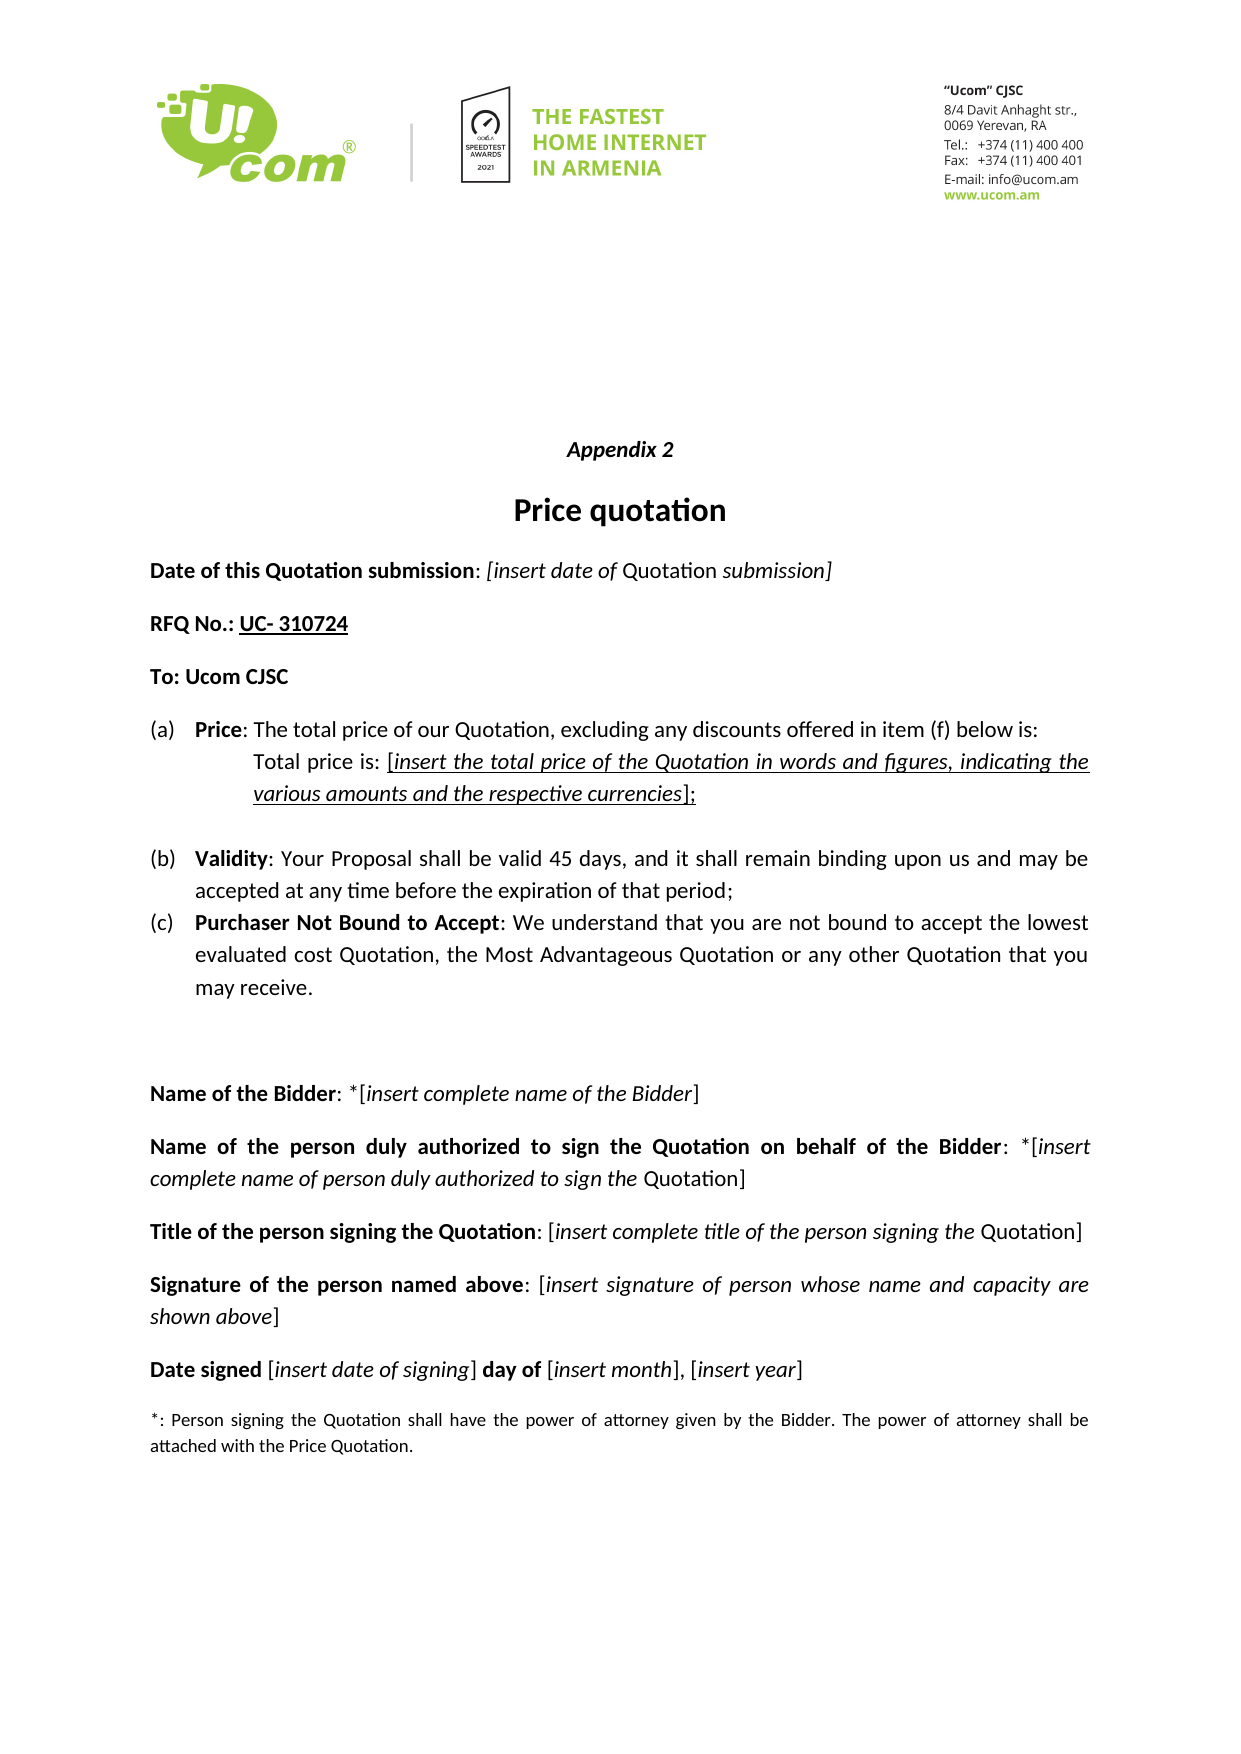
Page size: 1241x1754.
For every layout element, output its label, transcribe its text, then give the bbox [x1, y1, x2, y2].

text RFQ No.: UC- 310724 [150, 609, 1090, 637]
text Date signed [insert date of signing] day of [insert month], [insert year] [150, 1355, 1090, 1383]
text Date of this Quotation submission: [insert date of Quotation submission] [150, 556, 1090, 584]
text To: Ucom CJSC [150, 662, 1090, 690]
list Total price is: [insert the total price of the Quotation in words and figures, indicating the various amounts and the respective currencies]; [253, 747, 1090, 808]
list Validity: Your Proposal shall be valid 45 days, and it shall remain binding upon us and may be accepted at any time before the expiration of that period; [150, 844, 1090, 904]
text Signature of the person named above: [insert signature of person whose name and capacity are shown above] [150, 1270, 1090, 1330]
text Name of the Bidder: *[insert complete name of the Bidder] [150, 1079, 1090, 1107]
picture [150, 75, 1091, 211]
text Name of the person duly authorized to sign the Quotation on behalf of the Bidder: *[insert complete name of person duly authorized to sign the Quotation] [150, 1132, 1090, 1192]
list Price: The total price of our Quotation, excluding any discounts offered in item (f) below is: [150, 715, 1090, 743]
text Title of the person signing the Quotation: [insert complete title of the person signing the Quotation] [150, 1217, 1090, 1245]
list Purchaser Not Bound to Accept: We understand that you are not bound to accept the lowest evaluated cost Quotation, the Most Advantageous Quotation or any other Quotation that you may receive. [150, 908, 1090, 1001]
text Appendix 2 [150, 436, 1090, 463]
text Price quotation [150, 488, 1090, 529]
text *: Person signing the Quotation shall have the power of attorney given by the Bidder. The power of attorney shall be attached with the Price Quotation. [150, 1408, 1090, 1457]
